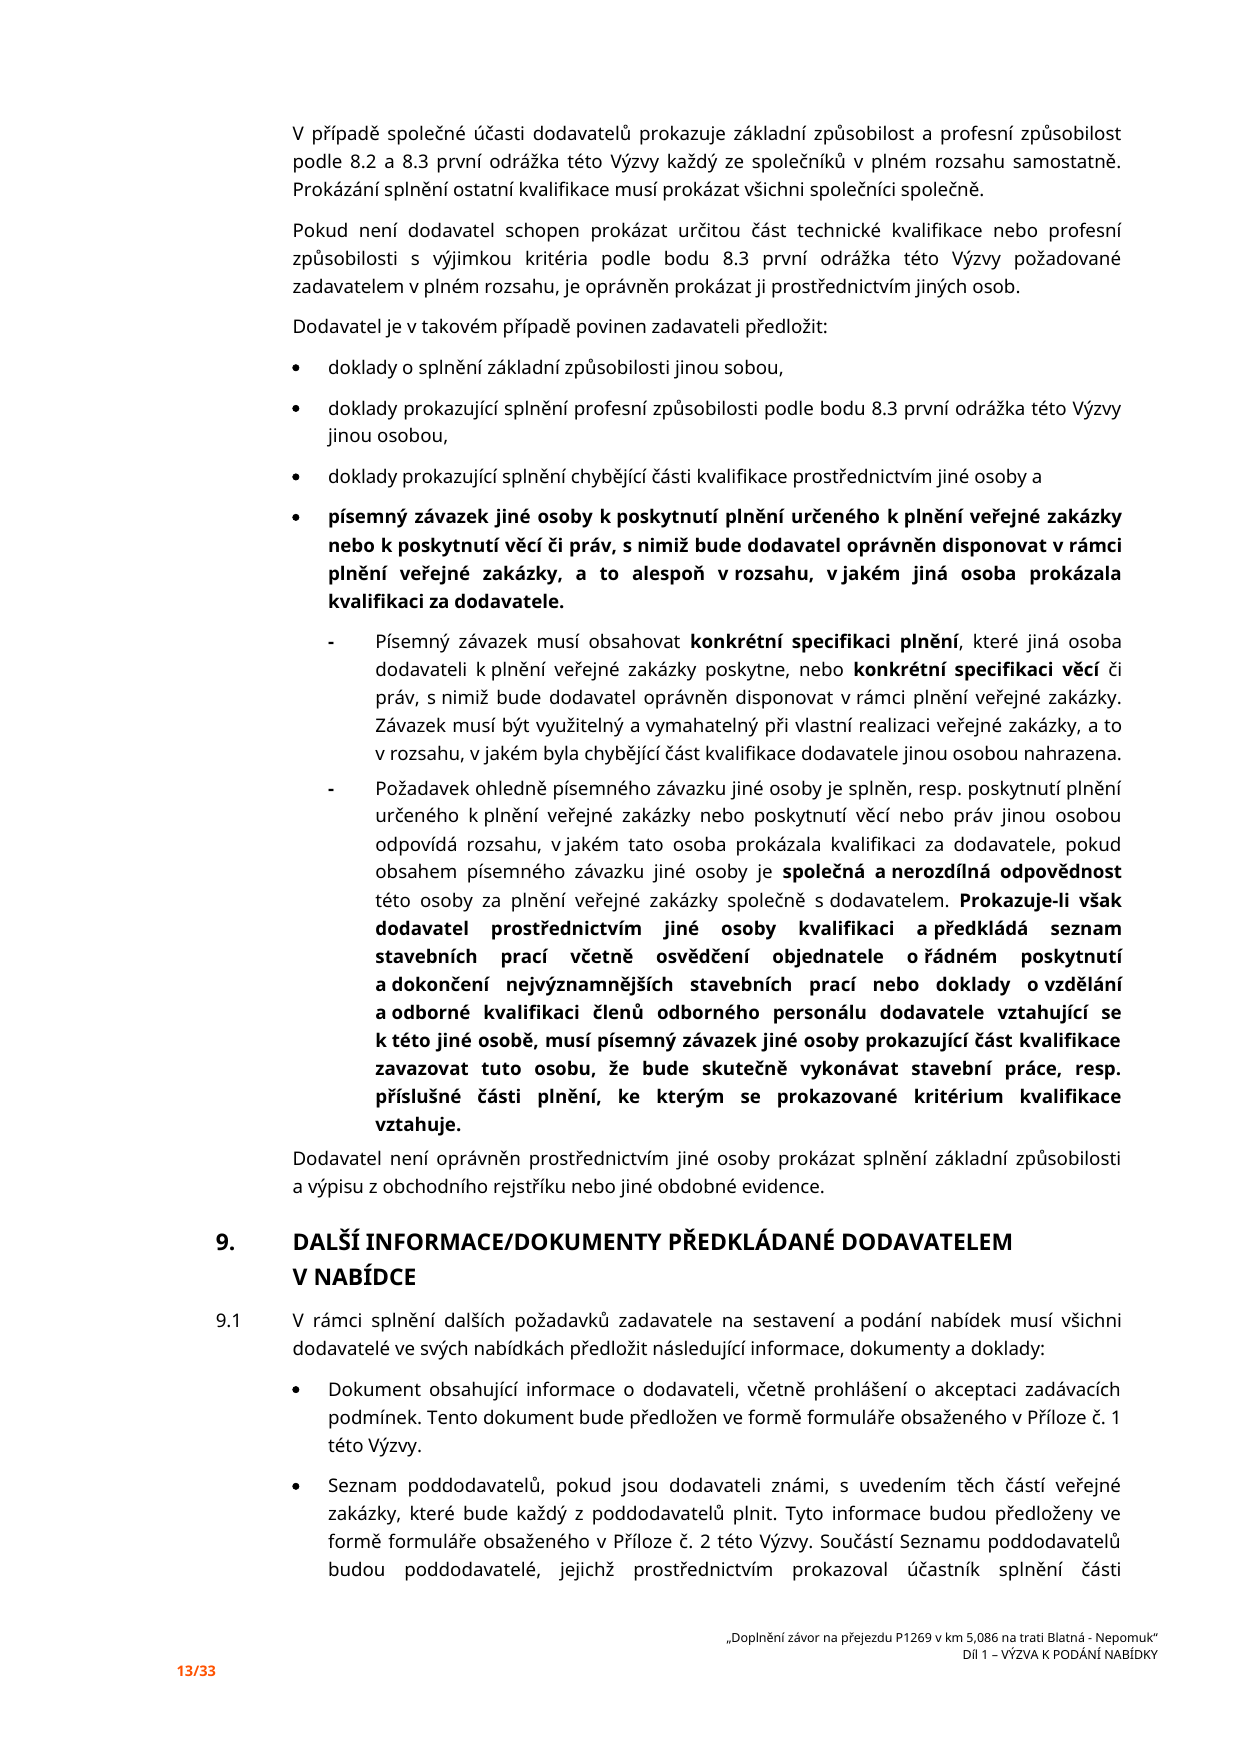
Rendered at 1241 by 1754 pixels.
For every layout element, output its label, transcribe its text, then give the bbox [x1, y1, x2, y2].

text Dodavatel není oprávněn prostřednictvím jiné osoby prokázat splnění základní způsobilosti a výpisu z obchodního rejstříku nebo jiné obdobné evidence. [292, 1145, 1122, 1199]
text Dodavatel je v takovém případě povinen zadavateli předložit: [292, 314, 1122, 339]
text DALŠÍ INFORMACE/DOKUMENTY PŘEDKLÁDANÉ DODAVATELEM V NABÍDCE [216, 1226, 1122, 1292]
text doklady prokazující splnění profesní způsobilosti podle bodu 8.3 první odrážka této Výzvy jinou osobou, [292, 395, 1122, 448]
text písemný závazek jiné osoby k poskytnutí plnění určeného k plnění veřejné zakázky nebo k poskytnutí věcí či práv, s nimiž bude dodavatel oprávněn disponovat v rámci plnění veřejné zakázky, a to alespoň v rozsahu, v jakém jiná osoba prokázala kvalifikaci za dodavatele. [292, 504, 1122, 613]
text Dokument obsahující informace o dodavateli, včetně prohlášení o akceptaci zadávacích podmínek. Tento dokument bude předložen ve formě formuláře obsaženého v Příloze č. 1 této Výzvy. [292, 1376, 1122, 1458]
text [292, 1473, 1122, 1582]
text V případě společné účasti dodavatelů prokazuje základní způsobilost a profesní způsobilost podle 8.2 a 8.3 první odrážka této Výzvy každý ze společníků v plném rozsahu samostatně. Prokázání splnění ostatní kvalifikace musí prokázat všichni společníci společně. [292, 121, 1122, 202]
text Písemný závazek musí obsahovat konkrétní specifikaci plnění, které jiná osoba dodavateli k plnění veřejné zakázky poskytne, nebo konkrétní specifikaci věcí či práv, s nimiž bude dodavatel oprávněn disponovat v rámci plnění veřejné zakázky. Závazek musí být využitelný a vymahatelný při vlastní realizaci veřejné zakázky, a to v rozsahu, v jakém byla chybějící část kvalifikace dodavatele jinou osobou nahrazena. [328, 628, 1122, 766]
text V rámci splnění dalších požadavků zadavatele na sestavení a podání nabídek musí všichni dodavatelé ve svých nabídkách předložit následující informace, dokumenty a doklady: [216, 1308, 1122, 1361]
text doklady o splnění základní způsobilosti jinou sobou, [292, 354, 1122, 380]
text Požadavek ohledně písemného závazku jiné osoby je splněn, resp. poskytnutí plnění určeného k plnění veřejné zakázky nebo poskytnutí věcí nebo práv jinou osobou odpovídá rozsahu, v jakém tato osoba prokázala kvalifikaci za dodavatele, pokud obsahem písemného závazku jiné osoby je společná a nerozdílná odpovědnost této osoby za plnění veřejné zakázky společně s dodavatelem. Prokazuje-li však dodavatel prostřednictvím jiné osoby kvalifikaci a předkládá seznam stavebních prací včetně osvědčení objednatele o řádném poskytnutí a dokončení nejvýznamnějších stavebních prací nebo doklady o vzdělání a odborné kvalifikaci členů odborného personálu dodavatele vztahující se k této jiné osobě, musí písemný závazek jiné osoby prokazující část kvalifikace zavazovat tuto osobu, že bude skutečně vykonávat stavební práce, resp. příslušné části plnění, ke kterým se prokazované kritérium kvalifikace vztahuje. [328, 775, 1122, 1137]
text Pokud není dodavatel schopen prokázat určitou část technické kvalifikace nebo profesní způsobilosti s výjimkou kritéria podle bodu 8.3 první odrážka této Výzvy požadované zadavatelem v plném rozsahu, je oprávněn prokázat ji prostřednictvím jiných osob. [292, 217, 1122, 299]
text doklady prokazující splnění chybějící části kvalifikace prostřednictvím jiné osoby a [292, 463, 1122, 489]
